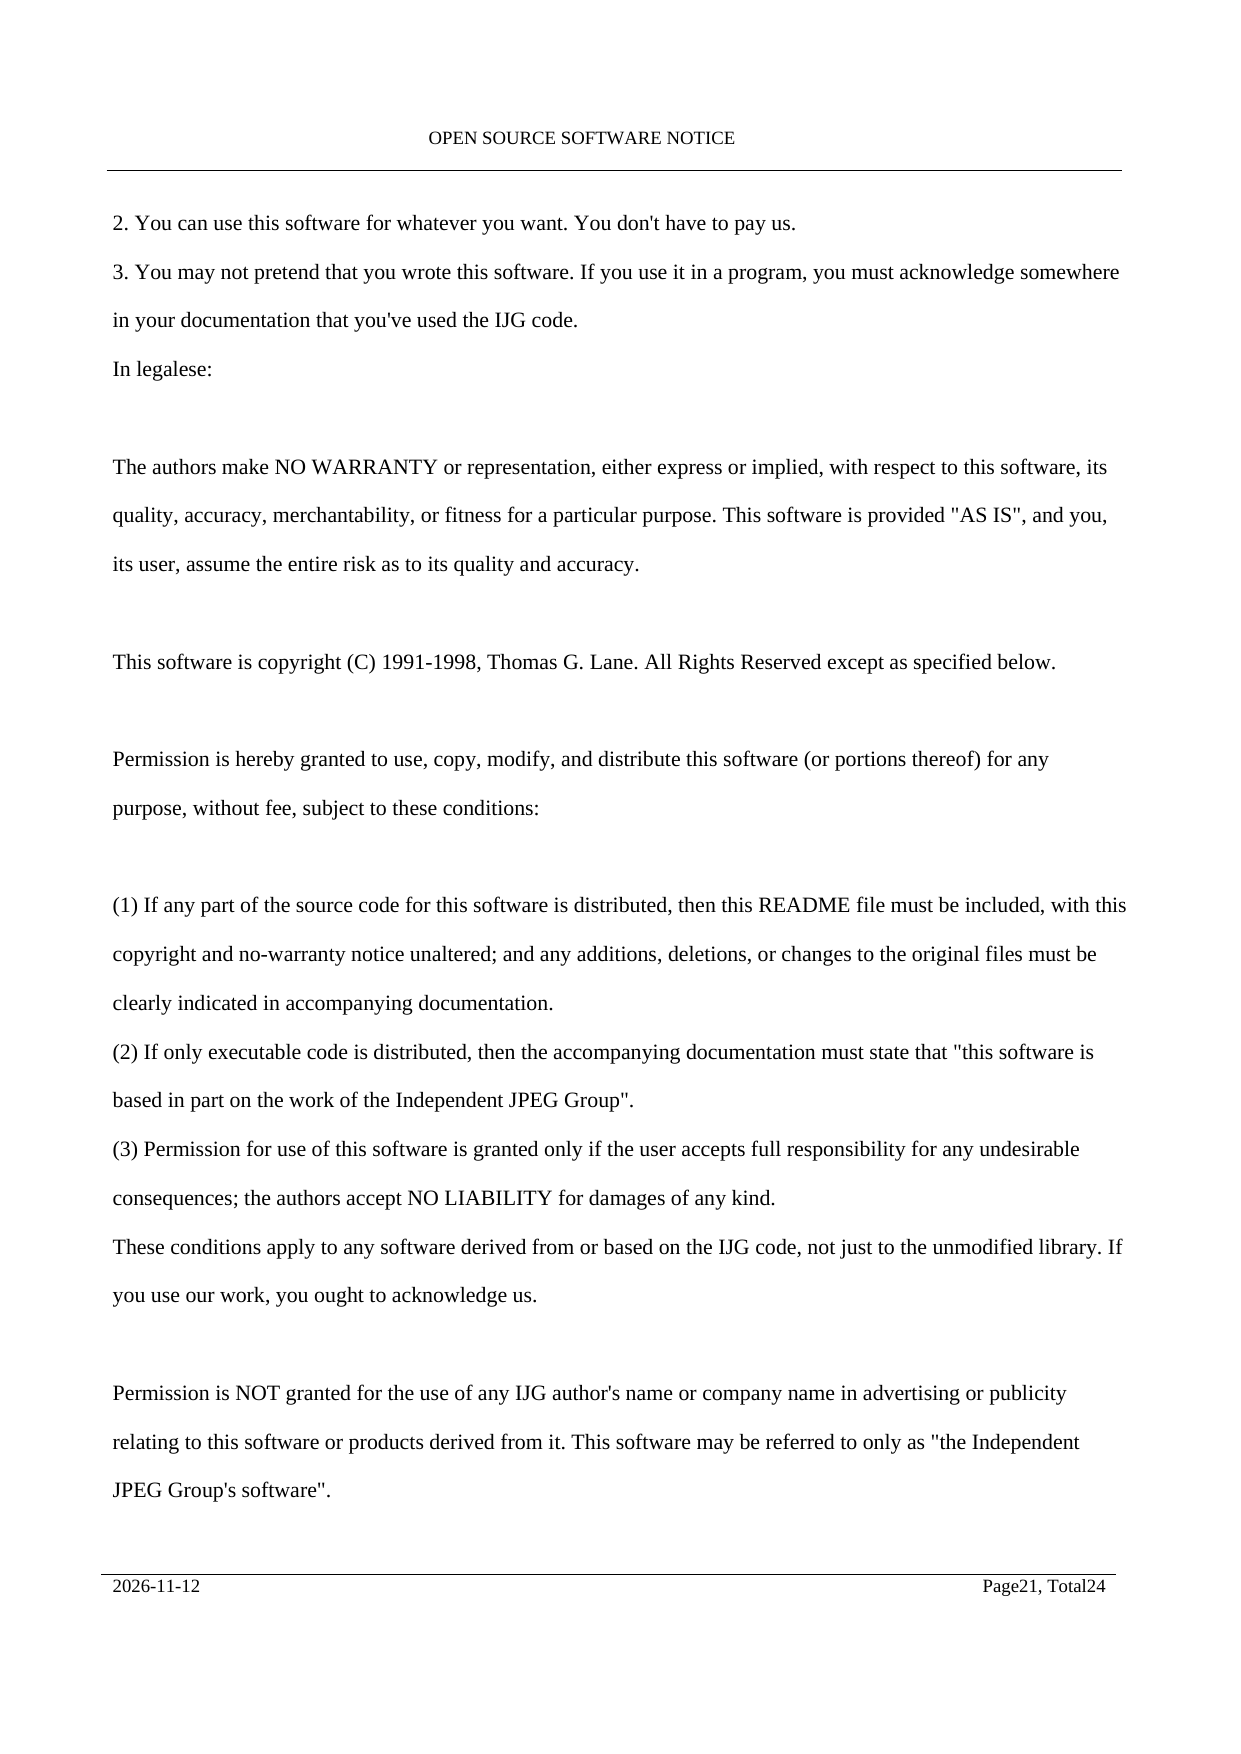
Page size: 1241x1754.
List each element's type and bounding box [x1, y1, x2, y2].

text [112, 206, 1128, 1506]
